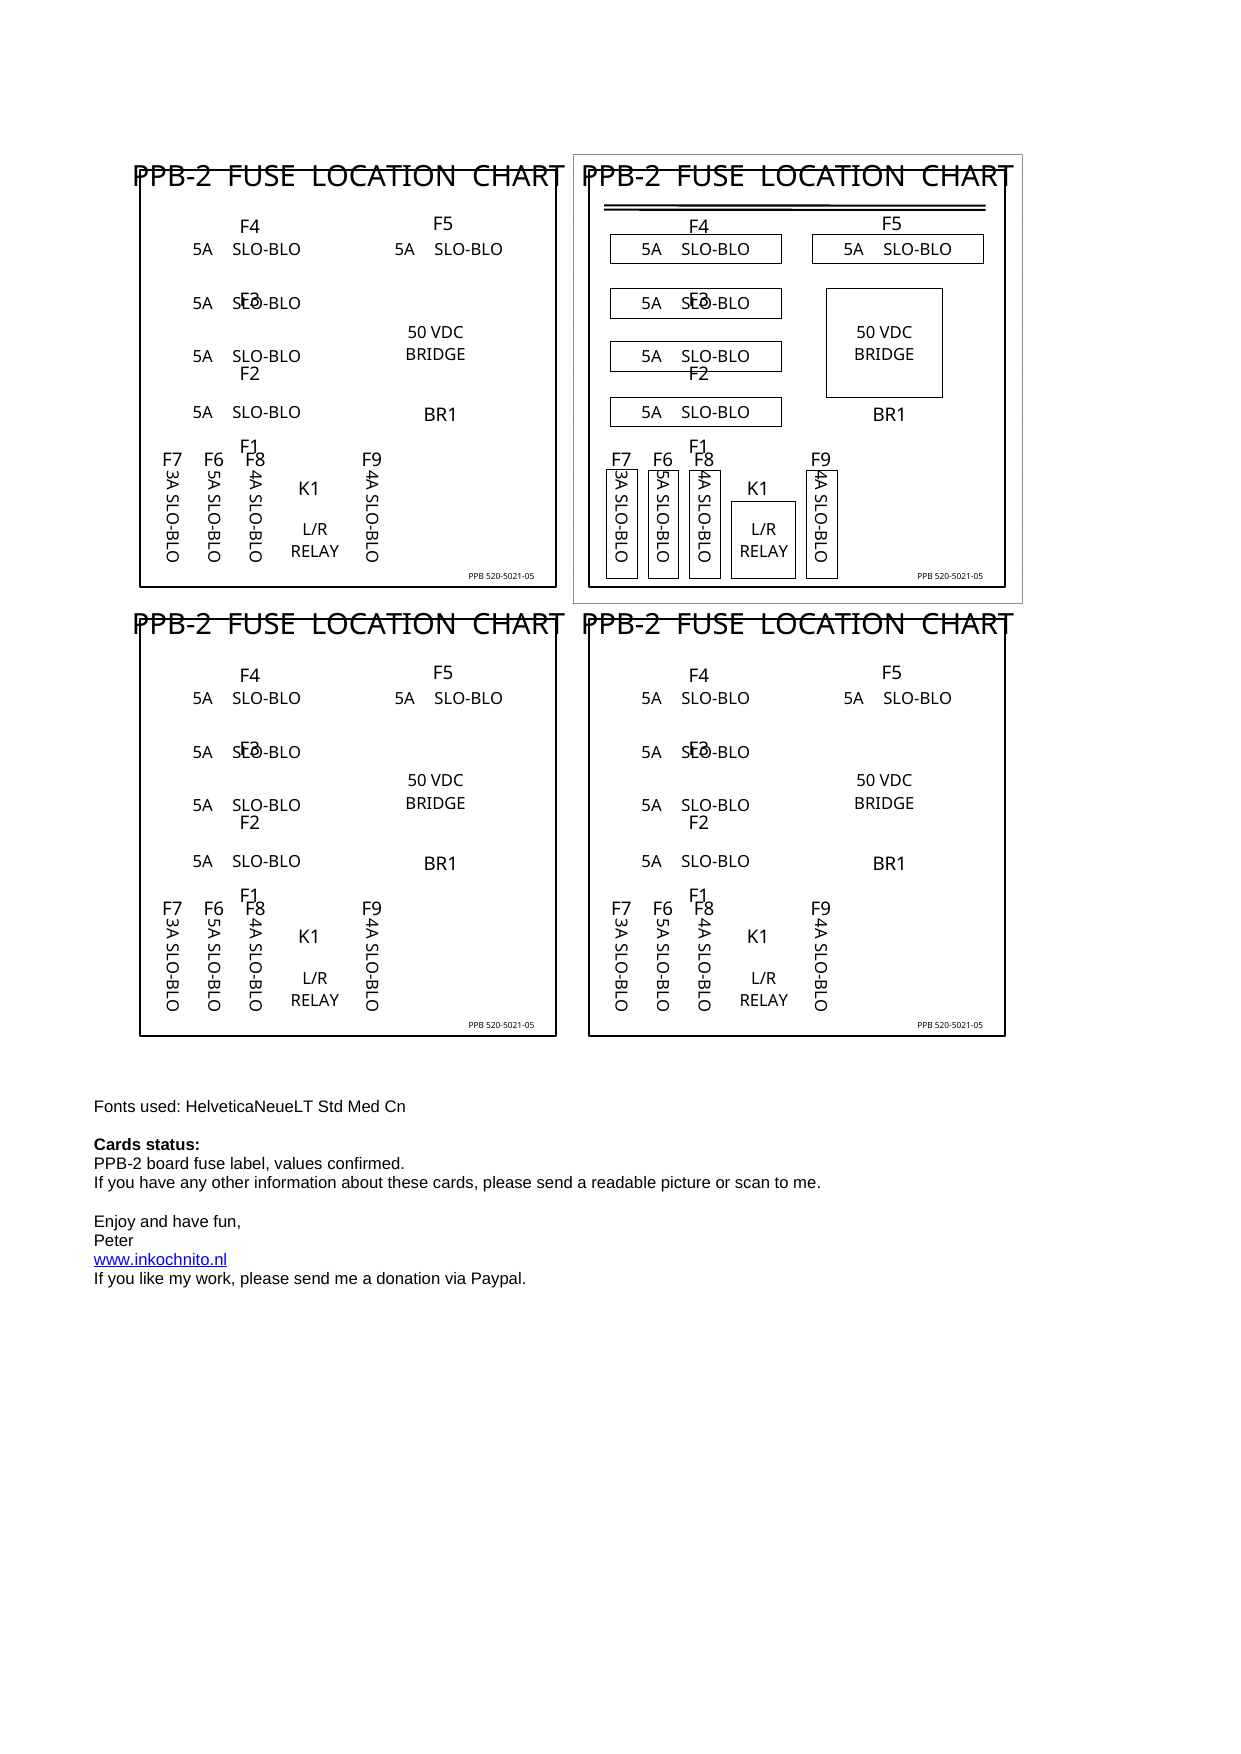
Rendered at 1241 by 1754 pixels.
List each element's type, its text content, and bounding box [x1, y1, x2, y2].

text If you like my work, please send me a donation via Paypal. [94, 1269, 1162, 1288]
text Fonts used: HelveticaNeueLT Std Med Cn [94, 1096, 1162, 1116]
text Enjoy and have fun, [94, 1211, 1162, 1231]
text Peter [94, 1231, 1162, 1250]
text PPB-2 board fuse label, values confirmed. [94, 1154, 1162, 1173]
text Cards status: [94, 1135, 1162, 1154]
text www.inkochnito.nl [94, 1250, 1162, 1269]
text If you have any other information about these cards, please send a readable picture or scan to me. [94, 1173, 1162, 1192]
